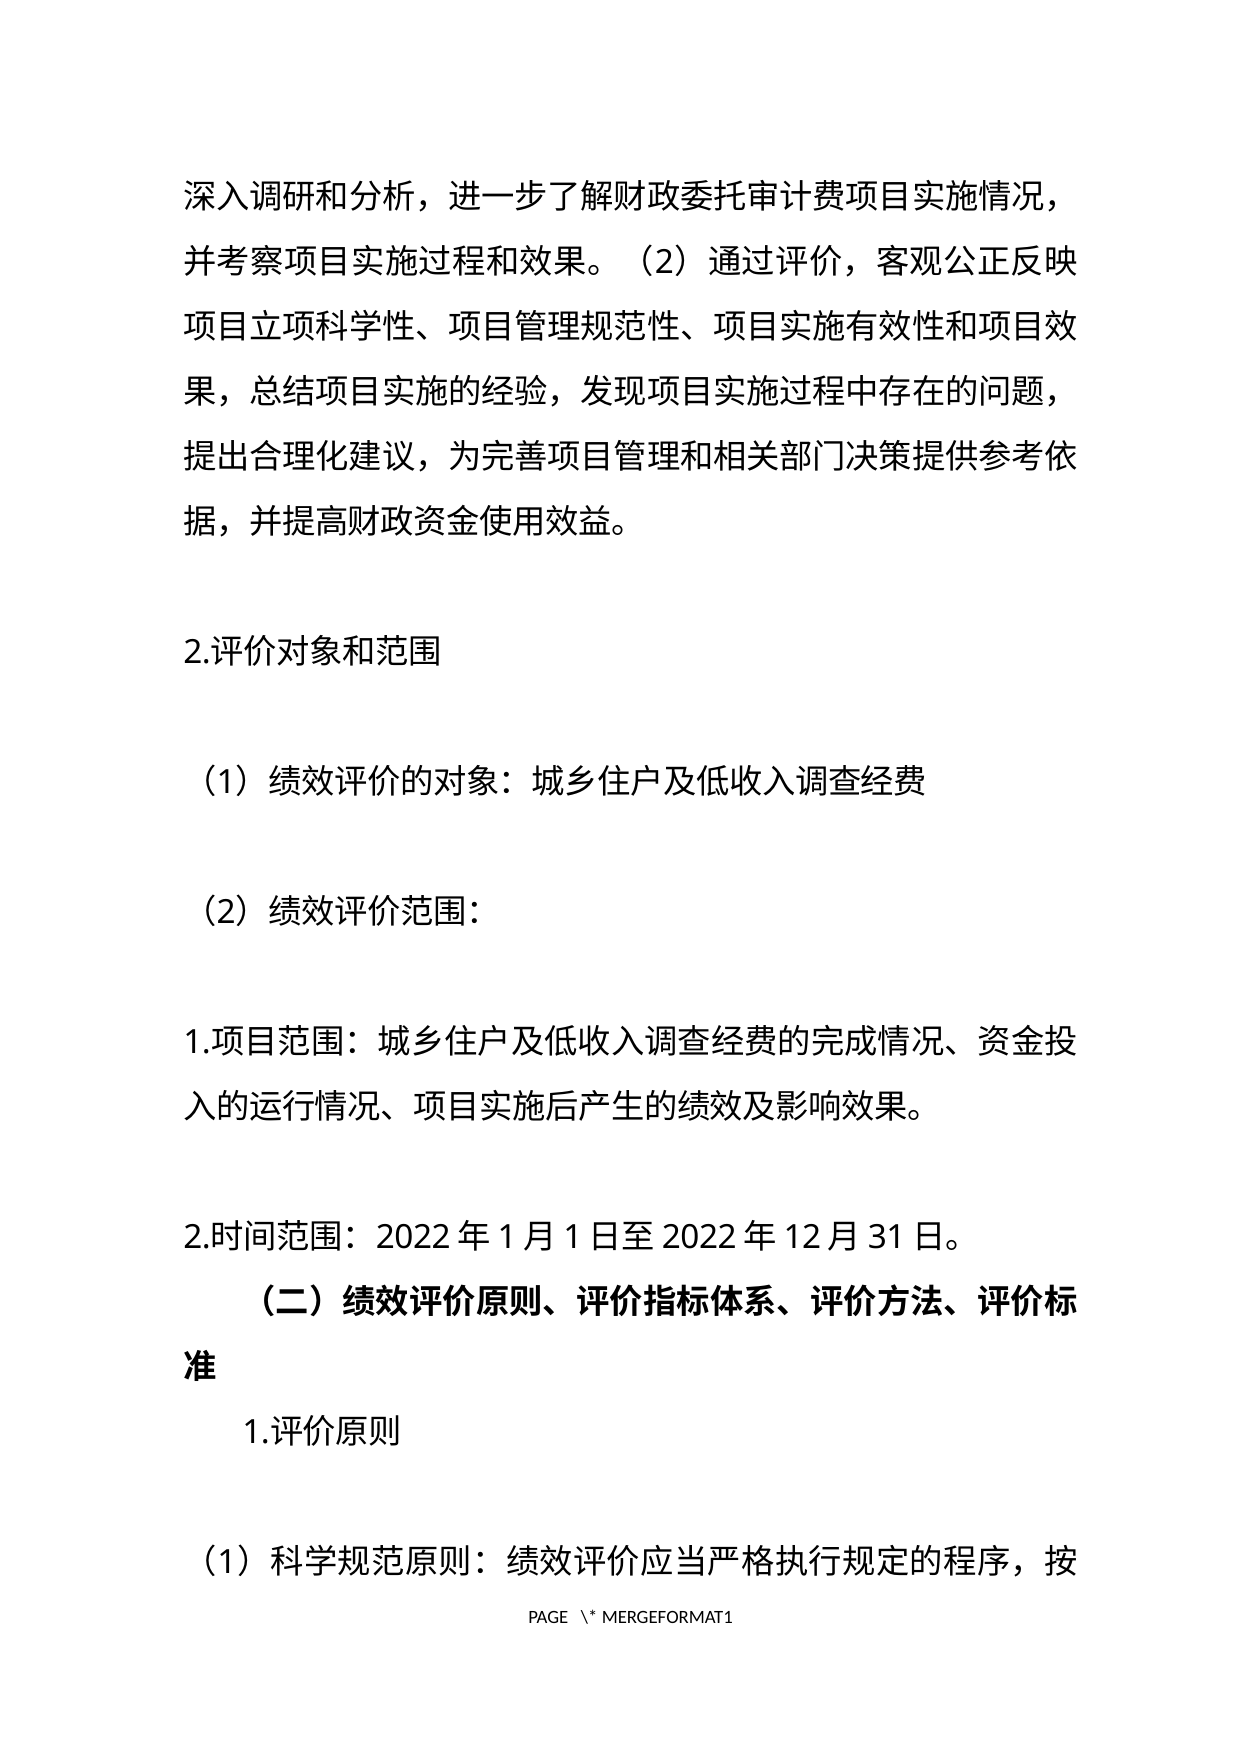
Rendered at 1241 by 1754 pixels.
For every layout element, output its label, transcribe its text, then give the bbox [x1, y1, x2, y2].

text （二）绩效评价原则、评价指标体系、评价方法、评价标准 [183, 1267, 1078, 1397]
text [183, 162, 1078, 1267]
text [183, 1397, 1078, 1592]
